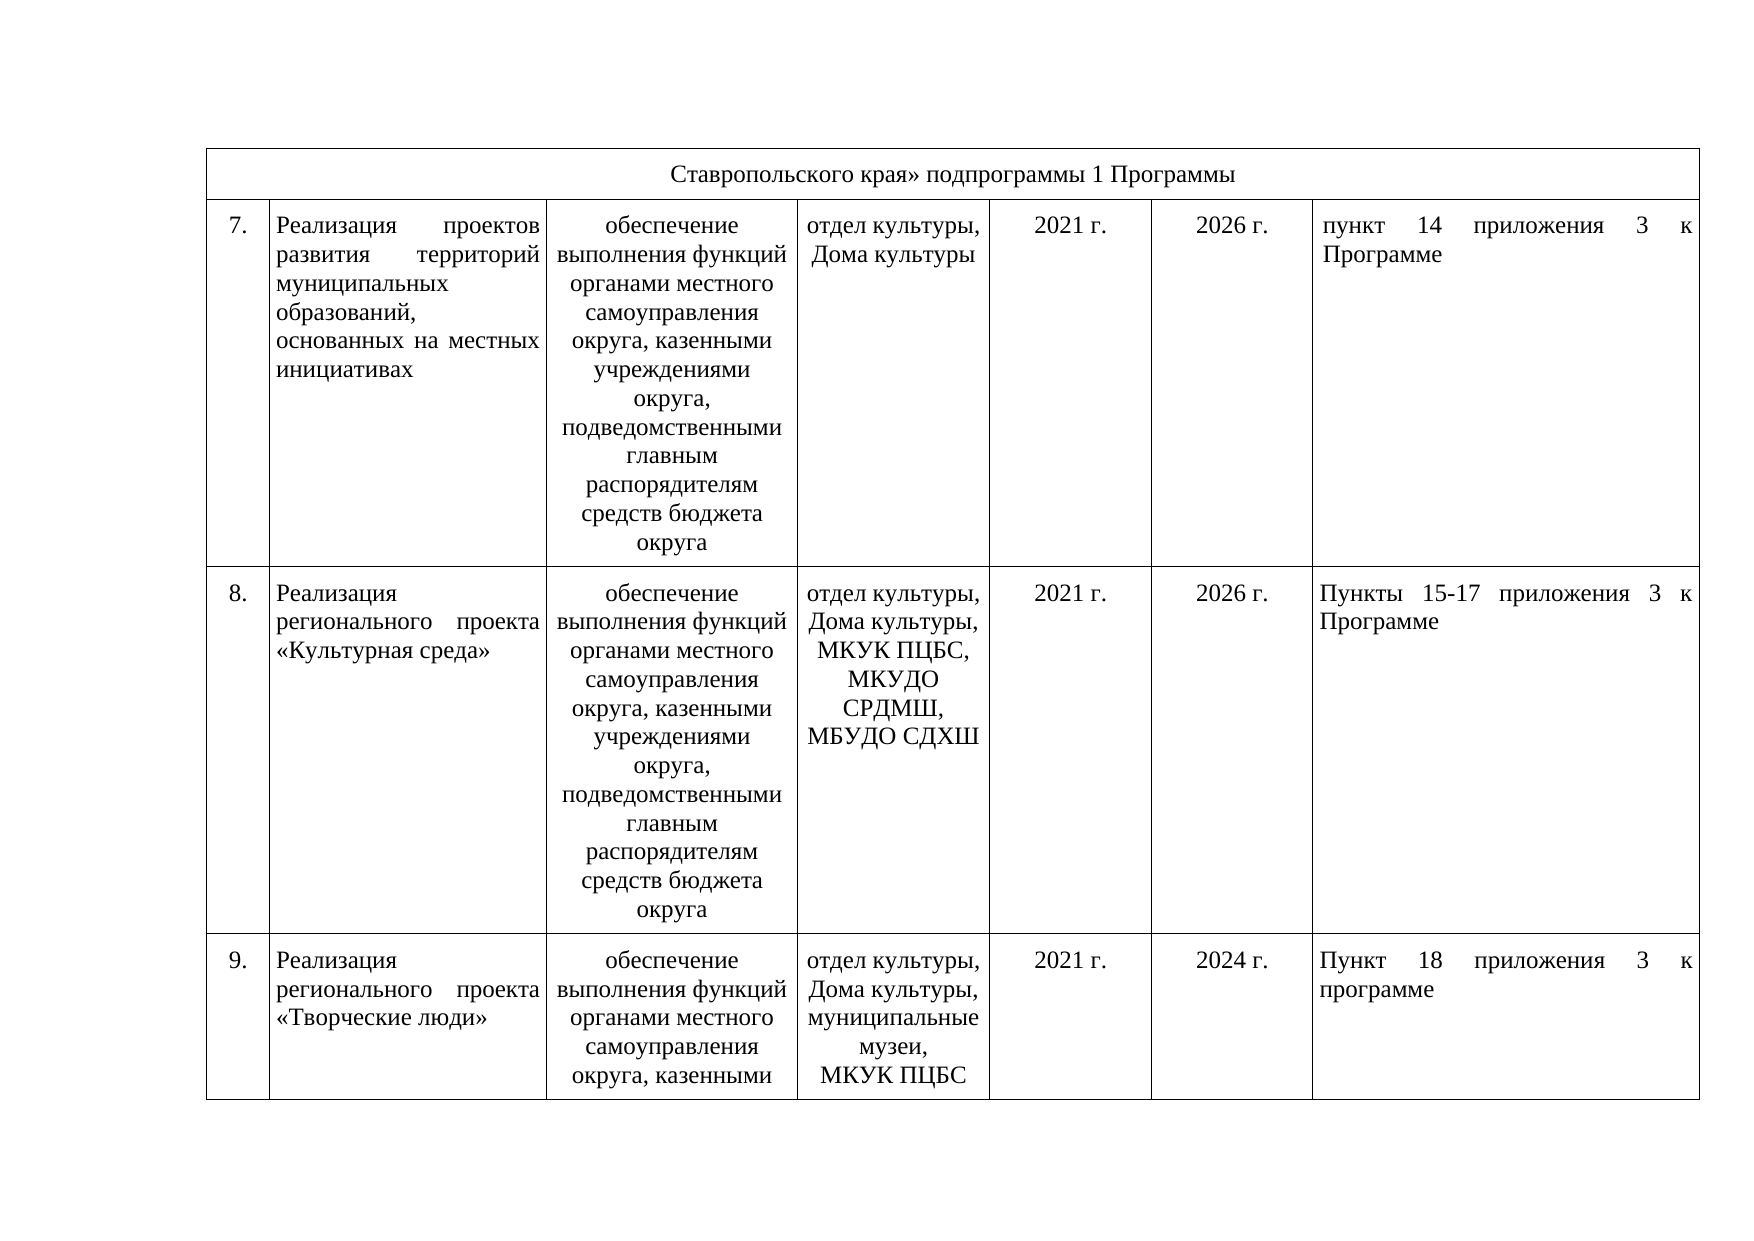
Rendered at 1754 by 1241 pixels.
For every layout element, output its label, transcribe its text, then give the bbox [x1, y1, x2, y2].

table_cell 2021 г. [990, 567, 1151, 933]
table_cell отдел культуры, Дома культуры [798, 200, 989, 566]
table_cell 2026 г. [1152, 200, 1312, 566]
table_cell 2021 г. [990, 934, 1151, 1099]
table_cell пункт 14 приложения 3 к Программе [1313, 200, 1699, 566]
table_cell Пункты 15-17 приложения 3 к Программе [1313, 567, 1699, 933]
table_cell 2024 г. [1152, 934, 1312, 1099]
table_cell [798, 934, 989, 1099]
table_cell 8. [207, 567, 269, 933]
table_cell 7. [207, 200, 269, 566]
table_cell 9. [207, 934, 269, 1099]
table_cell 2026 г. [1152, 567, 1312, 933]
table_cell Реализация проектов развития территорий муниципальных образований, основанных на местных инициативах [270, 200, 546, 566]
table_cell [547, 934, 797, 1099]
table_cell Реализация регионального проекта «Культурная среда» [270, 567, 546, 933]
table_cell 2021 г. [990, 200, 1151, 566]
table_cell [1313, 934, 1699, 1099]
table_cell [270, 934, 546, 1099]
table_cell отдел культуры, Дома культуры, МКУК ПЦБС, МКУДО СРДМШ, МБУДО СДХШ [798, 567, 989, 933]
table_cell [207, 149, 1699, 199]
